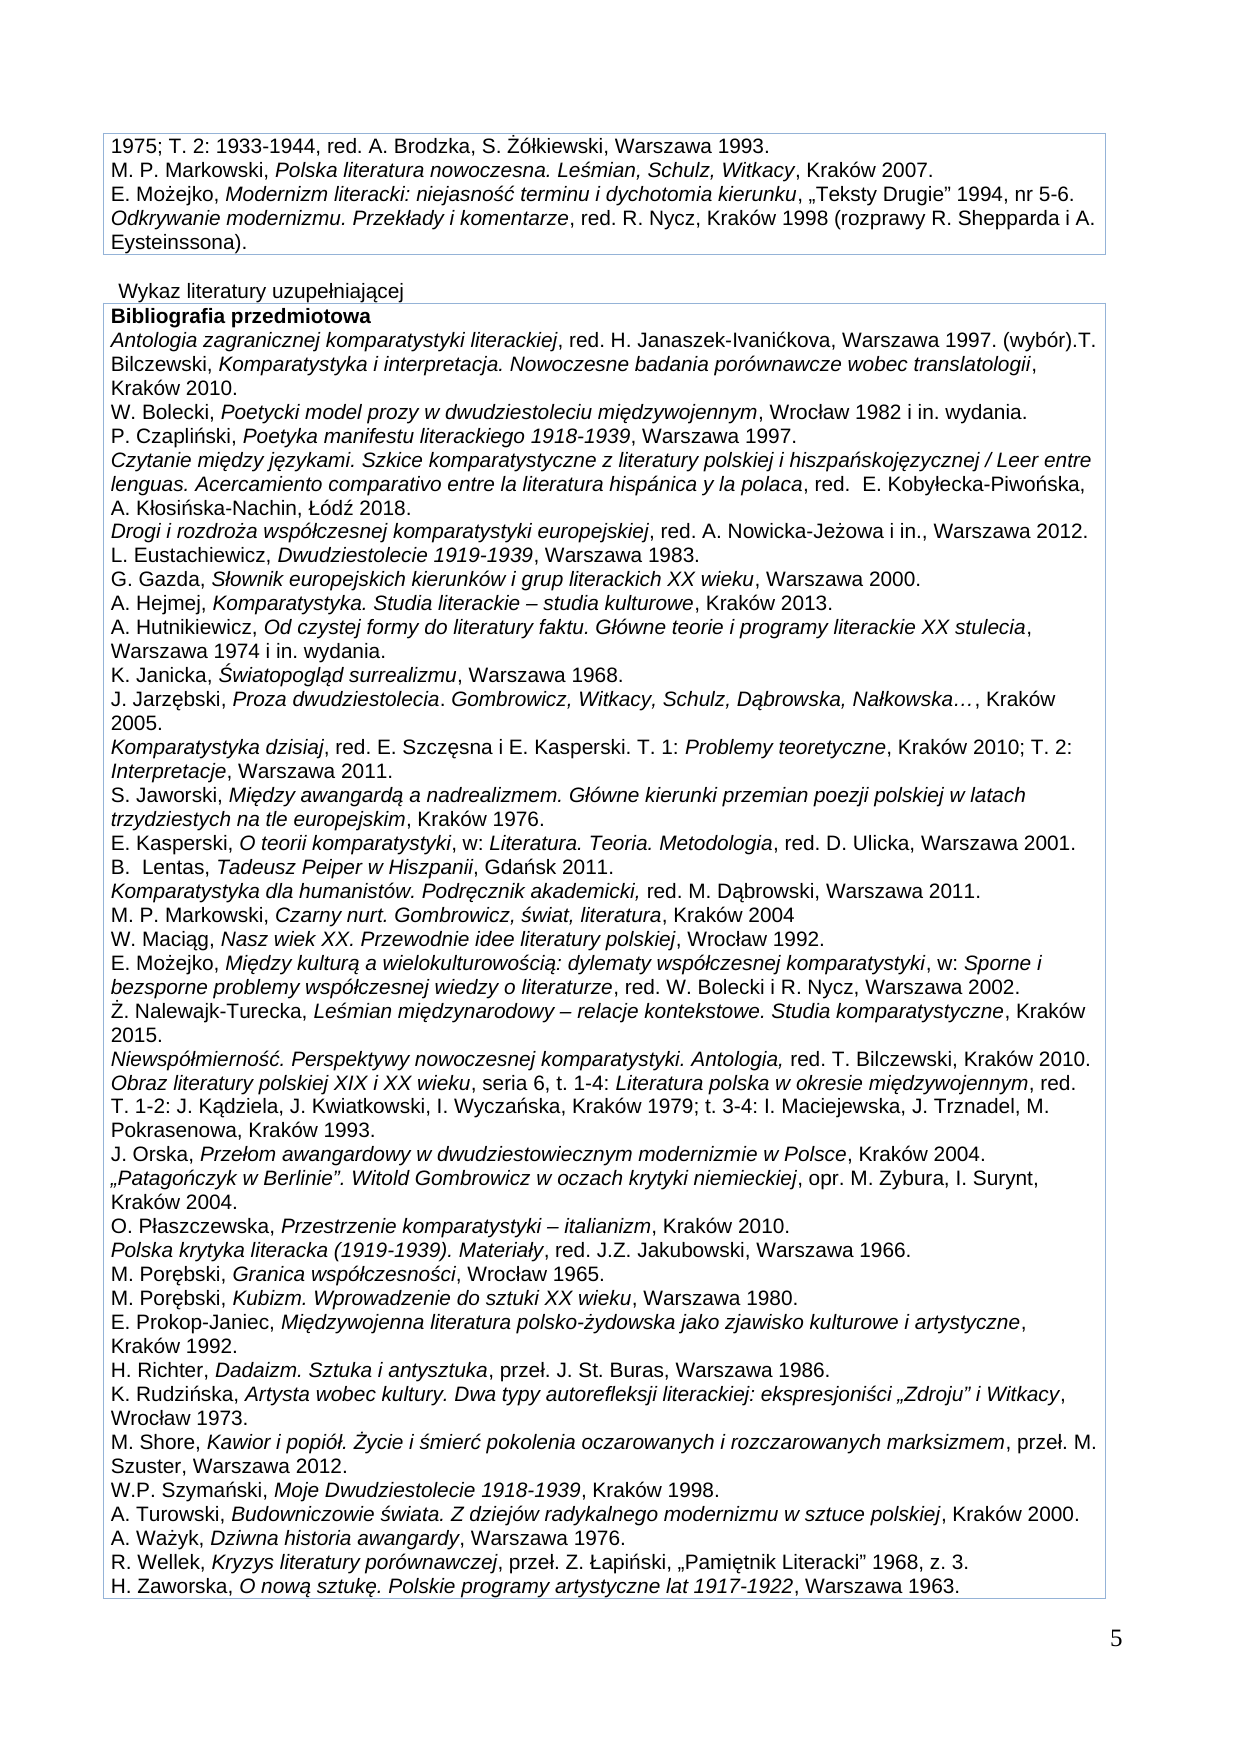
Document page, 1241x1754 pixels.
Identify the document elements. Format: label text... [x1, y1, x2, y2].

table_header Bibliografia przedmiotowa Antologia zagranicznej komparatystyki literackiej, red. H. Janaszek-Ivanićkova, Warszawa 1997. (wybór).T. Bilczewski, Komparatystyka i interpretacja. Nowoczesne badania porównawcze wobec translatologii, Kraków 2010. W. Bolecki, Poetycki model prozy w dwudziestoleciu międzywojennym, Wrocław 1982 i in. wydania. P. Czapliński, Poetyka manifestu literackiego 1918-1939, Warszawa 1997. Czytanie między językami. Szkice komparatystyczne z literatury polskiej i hiszpańskojęzycznej / Leer entre lenguas. Acercamiento comparativo entre la literatura hispánica y la polaca, red. E. Kobyłecka-Piwońska, A. Kłosińska-Nachin, Łódź 2018. Drogi i rozdroża współczesnej komparatystyki europejskiej, red. A. Nowicka-Jeżowa i in., Warszawa 2012. L. Eustachiewicz, Dwudziestolecie 1919-1939, Warszawa 1983. G. Gazda, Słownik europejskich kierunków i grup literackich XX wieku, Warszawa 2000. A. Hejmej, Komparatystyka. Studia literackie – studia kulturowe, Kraków 2013. A. Hutnikiewicz, Od czystej formy do literatury faktu. Główne teorie i programy literackie XX stulecia, Warszawa 1974 i in. wydania. K. Janicka, Światopogląd surrealizmu, Warszawa 1968. J. Jarzębski, Proza dwudziestolecia. Gombrowicz, Witkacy, Schulz, Dąbrowska, Nałkowska…, Kraków 2005. Komparatystyka dzisiaj, red. E. Szczęsna i E. Kasperski. T. 1: Problemy teoretyczne, Kraków 2010; T. 2: Interpretacje, Warszawa 2011. S. Jaworski, Między awangardą a nadrealizmem. Główne kierunki przemian poezji polskiej w latach trzydziestych na tle europejskim, Kraków 1976. E. Kasperski, O teorii komparatystyki, w: Literatura. Teoria. Metodologia, red. D. Ulicka, Warszawa 2001. B. Lentas, Tadeusz Peiper w Hiszpanii, Gdańsk 2011. Komparatystyka dla humanistów. Podręcznik akademicki, red. M. Dąbrowski, Warszawa 2011. M. P. Markowski, Czarny nurt. Gombrowicz, świat, literatura, Kraków 2004 W. Maciąg, Nasz wiek XX. Przewodnie idee literatury polskiej, Wrocław 1992. E. Możejko, Między kulturą a wielokulturowością: dylematy współczesnej komparatystyki, w: Sporne i bezsporne problemy współczesnej wiedzy o literaturze, red. W. Bolecki i R. Nycz, Warszawa 2002. Ż. Nalewajk-Turecka, Leśmian międzynarodowy – relacje kontekstowe. Studia komparatystyczne, Kraków 2015. Niewspółmierność. Perspektywy nowoczesnej komparatystyki. Antologia, red. T. Bilczewski, Kraków 2010. Obraz literatury polskiej XIX i XX wieku, seria 6, t. 1-4: Literatura polska w okresie międzywojennym, red. T. 1-2: J. Kądziela, J. Kwiatkowski, I. Wyczańska, Kraków 1979; t. 3-4: I. Maciejewska, J. Trznadel, M. Pokrasenowa, Kraków 1993. J. Orska, Przełom awangardowy w dwudziestowiecznym modernizmie w Polsce, Kraków 2004. „Patagończyk w Berlinie”. Witold Gombrowicz w oczach krytyki niemieckiej, opr. M. Zybura, I. Surynt, Kraków 2004. O. Płaszczewska, Przestrzenie komparatystyki – italianizm, Kraków 2010. Polska krytyka literacka (1919-1939). Materiały, red. J.Z. Jakubowski, Warszawa 1966. M. Porębski, Granica współczesności, Wrocław 1965. M. Porębski, Kubizm. Wprowadzenie do sztuki XX wieku, Warszawa 1980. E. Prokop-Janiec, Międzywojenna literatura polsko-żydowska jako zjawisko kulturowe i artystyczne, Kraków 1992. H. Richter, Dadaizm. Sztuka i antysztuka, przeł. J. St. Buras, Warszawa 1986. K. Rudzińska, Artysta wobec kultury. Dwa typy autorefleksji literackiej: ekspresjoniści „Zdroju” i Witkacy, Wrocław 1973. M. Shore, Kawior i popiół. Życie i śmierć pokolenia oczarowanych i rozczarowanych marksizmem, przeł. M. Szuster, Warszawa 2012. W.P. Szymański, Moje Dwudziestolecie 1918-1939, Kraków 1998. A. Turowski, Budowniczowie świata. Z dziejów radykalnego modernizmu w sztuce polskiej, Kraków 2000. A. Ważyk, Dziwna historia awangardy, Warszawa 1976. R. Wellek, Kryzys literatury porównawczej, przeł. Z. Łapiński, „Pamiętnik Literacki” 1968, z. 3. H. Zaworska, O nową sztukę. Polskie programy artystyczne lat 1917-1922, Warszawa 1963. [104, 304, 1105, 1597]
text Wykaz literatury uzupełniającej [118, 279, 1122, 303]
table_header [104, 134, 1105, 254]
